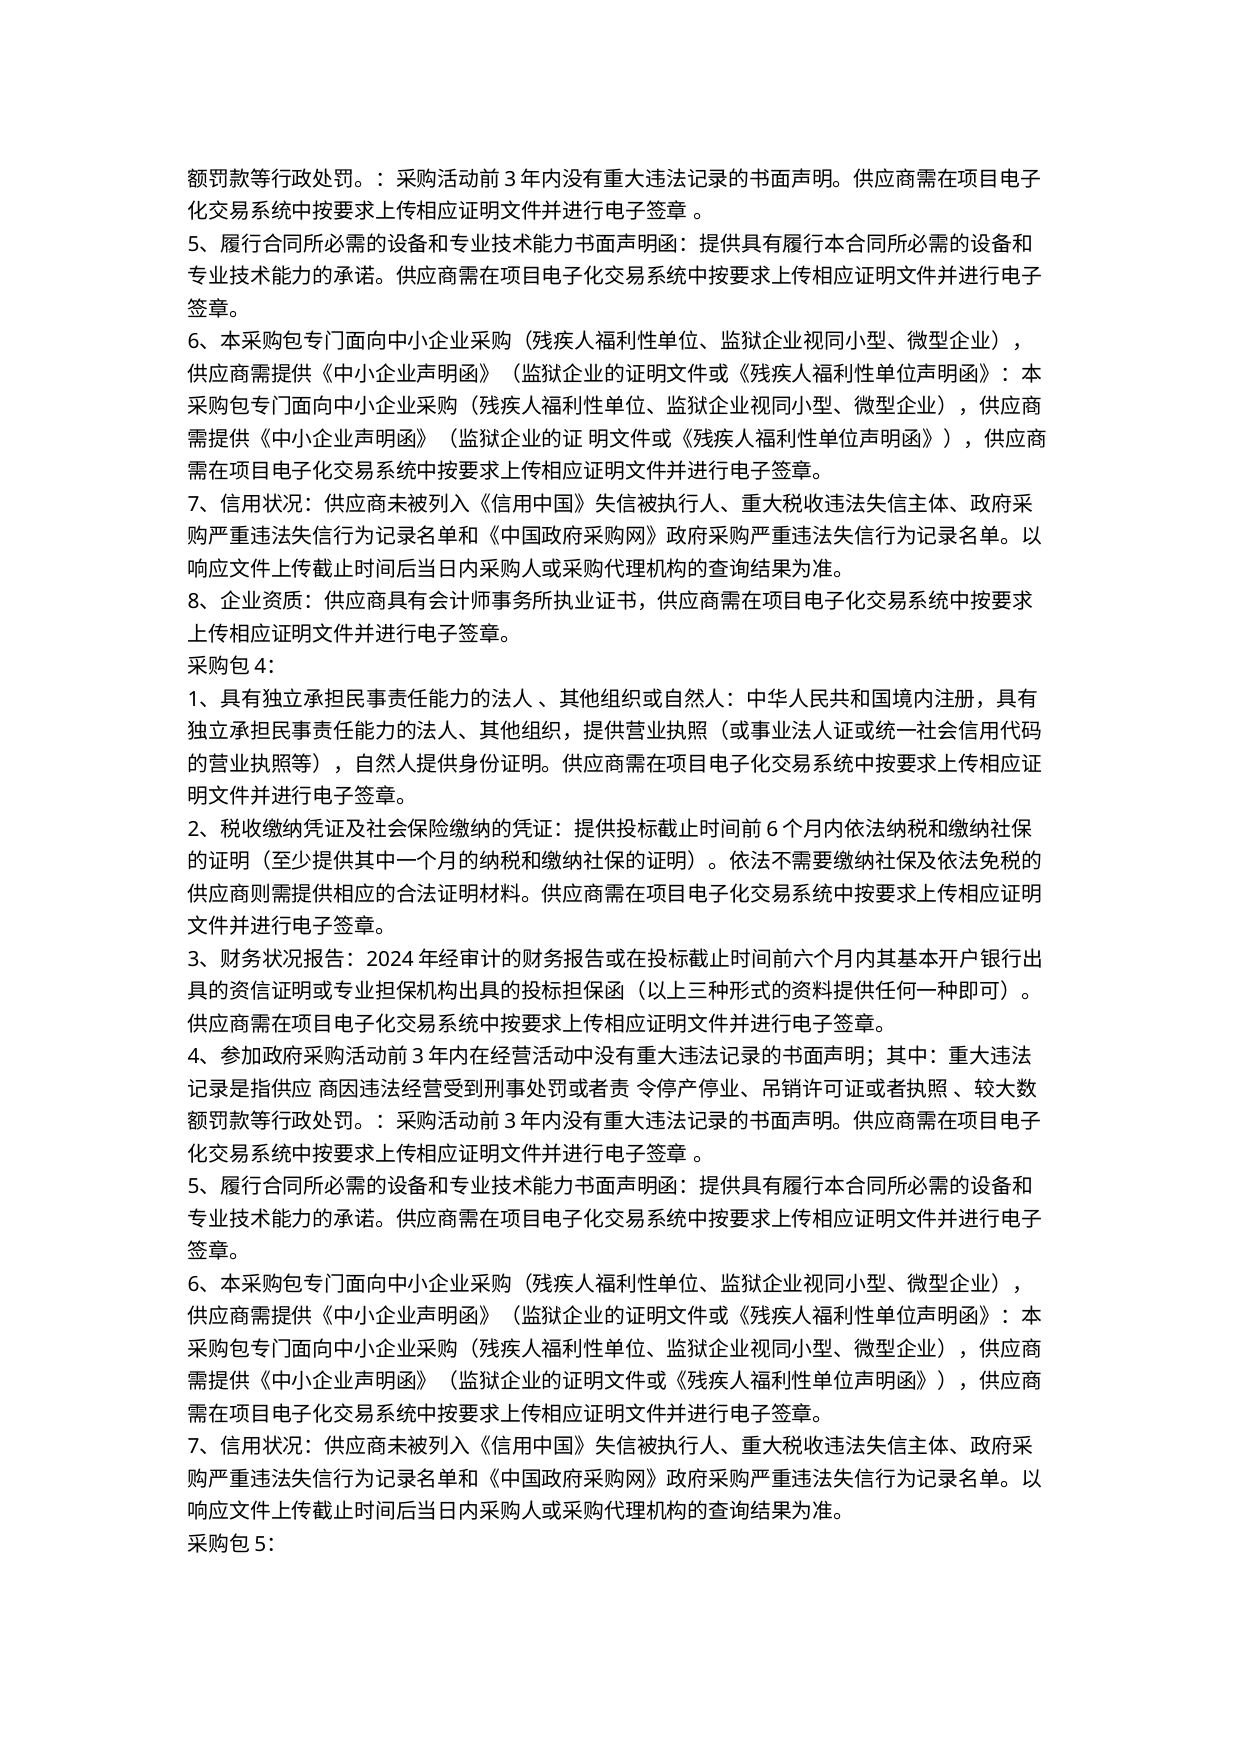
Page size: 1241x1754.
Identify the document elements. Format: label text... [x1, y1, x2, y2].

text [187, 162, 1053, 227]
text 7、信用状况：供应商未被列入《信用中国》失信被执行人、重大税收违法失信主体、政府采购严重违法失信行为记录名单和《中国政府采购网》政府采购严重违法失信行为记录名单。以响应文件上传截止时间后当日内采购人或采购代理机构的查询结果为准。 [187, 1429, 1053, 1527]
text 8、企业资质：供应商具有会计师事务所执业证书，供应商需在项目电子化交易系统中按要求上传相应证明文件并进行电子签章。 [187, 584, 1053, 649]
text 5、履行合同所必需的设备和专业技术能力书面声明函：提供具有履行本合同所必需的设备和专业技术能力的承诺。供应商需在项目电子化交易系统中按要求上传相应证明文件并进行电子签章。 [187, 1169, 1053, 1267]
text 6、本采购包专门面向中小企业采购（残疾人福利性单位、监狱企业视同小型、微型企业），供应商需提供《中小企业声明函》（监狱企业的证明文件或《残疾人福利性单位声明函》：本采购包专门面向中小企业采购（残疾人福利性单位、监狱企业视同小型、微型企业），供应商需提供《中小企业声明函》（监狱企业的证明文件或《残疾人福利性单位声明函》），供应商需在项目电子化交易系统中按要求上传相应证明文件并进行电子签章。 [187, 1267, 1053, 1429]
text 6、本采购包专门面向中小企业采购（残疾人福利性单位、监狱企业视同小型、微型企业），供应商需提供《中小企业声明函》（监狱企业的证明文件或《残疾人福利性单位声明函》：本采购包专门面向中小企业采购（残疾人福利性单位、监狱企业视同小型、微型企业），供应商需提供《中小企业声明函》（监狱企业的证 明文件或《残疾人福利性单位声明函》），供应商需在项目电子化交易系统中按要求上传相应证明文件并进行电子签章。 [187, 324, 1053, 487]
text 2、税收缴纳凭证及社会保险缴纳的凭证：提供投标截止时间前6个月内依法纳税和缴纳社保的证明（至少提供其中一个月的纳税和缴纳社保的证明）。依法不需要缴纳社保及依法免税的供应商则需提供相应的合法证明材料。供应商需在项目电子化交易系统中按要求上传相应证明文件并进行电子签章。 [187, 812, 1053, 942]
text 5、履行合同所必需的设备和专业技术能力书面声明函：提供具有履行本合同所必需的设备和专业技术能力的承诺。供应商需在项目电子化交易系统中按要求上传相应证明文件并进行电子签章。 [187, 227, 1053, 324]
text 采购包4： [187, 649, 1053, 682]
text 3、财务状况报告：2024年经审计的财务报告或在投标截止时间前六个月内其基本开户银行出具的资信证明或专业担保机构出具的投标担保函（以上三种形式的资料提供任何一种即可）。供应商需在项目电子化交易系统中按要求上传相应证明文件并进行电子签章。 [187, 942, 1053, 1039]
text 1、具有独立承担民事责任能力的法人 、其他组织或自然人：中华人民共和国境内注册，具有独立承担民事责任能力的法人、其他组织，提供营业执照（或事业法人证或统一社会信用代码的营业执照等），自然人提供身份证明。供应商需在项目电子化交易系统中按要求上传相应证明文件并进行电子签章。 [187, 682, 1053, 812]
text 7、信用状况：供应商未被列入《信用中国》失信被执行人、重大税收违法失信主体、政府采购严重违法失信行为记录名单和《中国政府采购网》政府采购严重违法失信行为记录名单。以响应文件上传截止时间后当日内采购人或采购代理机构的查询结果为准。 [187, 487, 1053, 584]
text 采购包5： [187, 1527, 1053, 1559]
